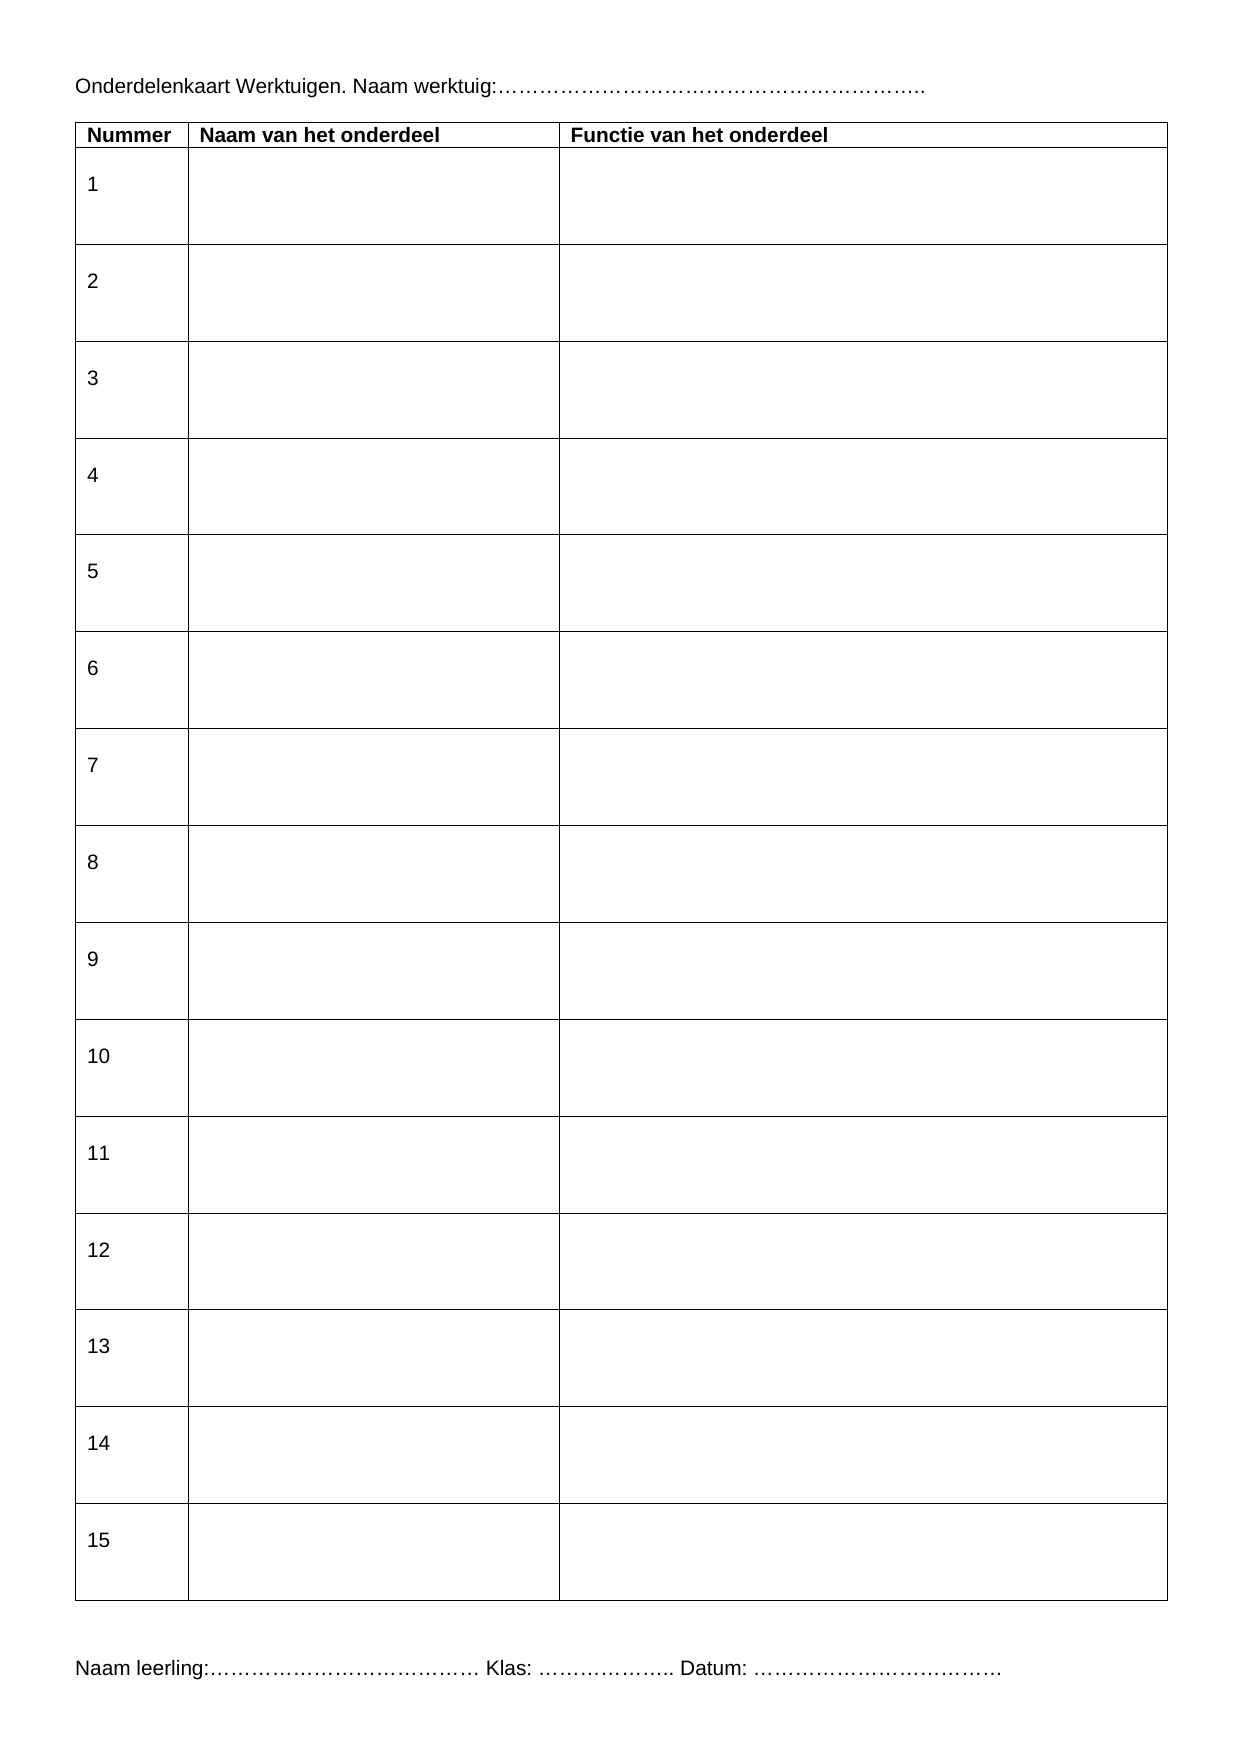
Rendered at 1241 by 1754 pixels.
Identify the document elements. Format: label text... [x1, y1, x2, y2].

table_cell 2 [76, 245, 188, 341]
table_cell 10 [76, 1020, 188, 1116]
table_cell [189, 535, 559, 631]
table_cell [560, 439, 1167, 534]
table_cell [189, 1020, 559, 1116]
table_cell [560, 729, 1167, 825]
table_cell [189, 826, 559, 922]
table_cell 15 [76, 1504, 188, 1600]
table_cell [189, 1310, 559, 1406]
table_cell [189, 1117, 559, 1212]
table_cell [560, 923, 1167, 1019]
table_cell [189, 1214, 559, 1309]
table_cell [560, 1214, 1167, 1309]
table_cell [189, 632, 559, 728]
table_cell 12 [76, 1214, 188, 1309]
table_cell [560, 1117, 1167, 1212]
table_cell [189, 1407, 559, 1503]
table_cell 4 [76, 439, 188, 534]
table_cell [560, 245, 1167, 341]
table_cell [189, 923, 559, 1019]
table_cell [560, 1407, 1167, 1503]
table_header Functie van het onderdeel [560, 123, 1167, 147]
table_cell 3 [76, 342, 188, 437]
table_cell 14 [76, 1407, 188, 1503]
table_cell [560, 148, 1167, 244]
table_cell 1 [76, 148, 188, 244]
table_cell [560, 535, 1167, 631]
table_cell [189, 342, 559, 437]
table_cell [560, 826, 1167, 922]
table_header Nummer [76, 123, 188, 147]
table_cell [560, 1310, 1167, 1406]
table_cell [189, 1504, 559, 1600]
table_cell [189, 245, 559, 341]
table_cell [560, 1504, 1167, 1600]
table_cell 8 [76, 826, 188, 922]
table_cell 5 [76, 535, 188, 631]
table_cell [189, 439, 559, 534]
table_cell 6 [76, 632, 188, 728]
table_cell 13 [76, 1310, 188, 1406]
table_cell [560, 1020, 1167, 1116]
table_cell 11 [76, 1117, 188, 1212]
table_cell [189, 148, 559, 244]
table_cell [560, 632, 1167, 728]
table_cell [560, 342, 1167, 437]
table_cell [189, 729, 559, 825]
table_cell 7 [76, 729, 188, 825]
table_header Naam van het onderdeel [189, 123, 559, 147]
table_cell 9 [76, 923, 188, 1019]
